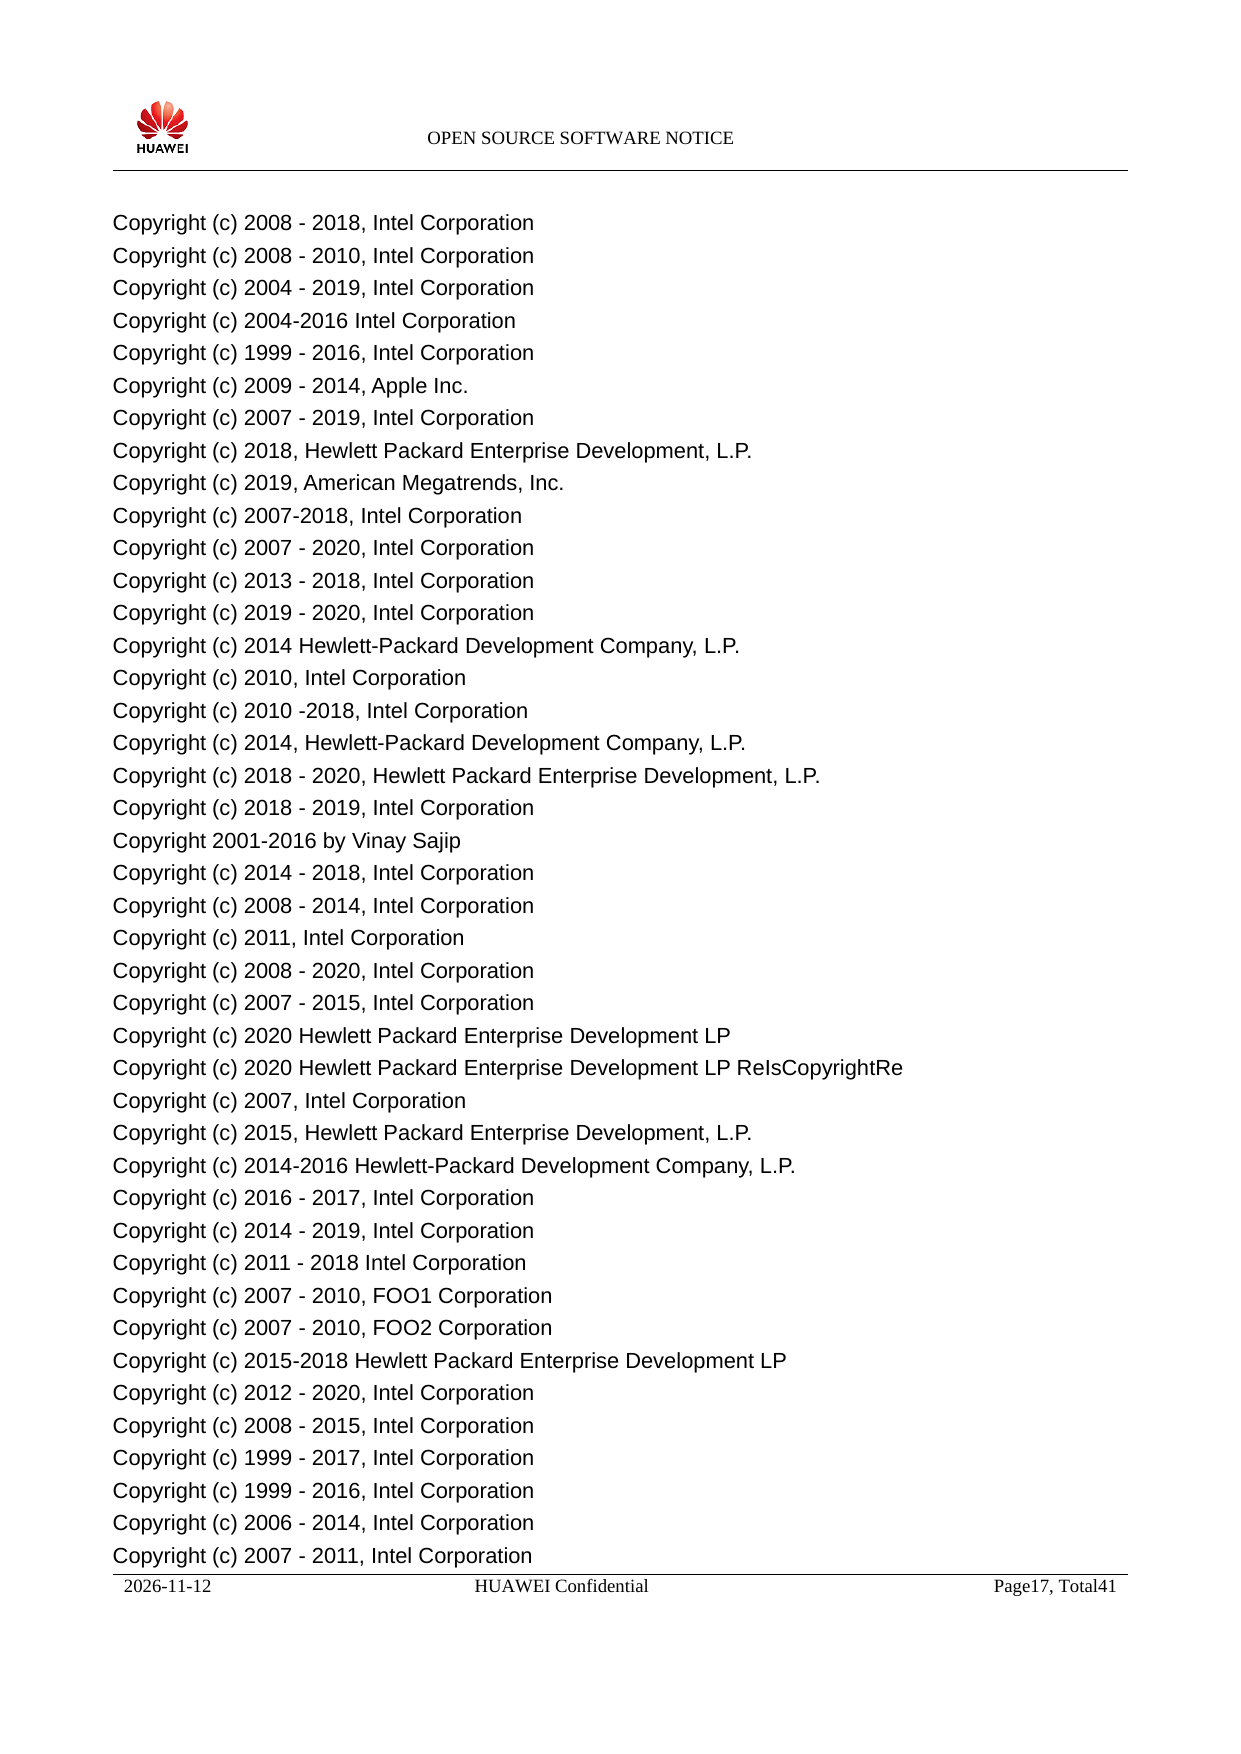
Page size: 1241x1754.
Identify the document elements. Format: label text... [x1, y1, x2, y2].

picture [125, 88, 200, 164]
